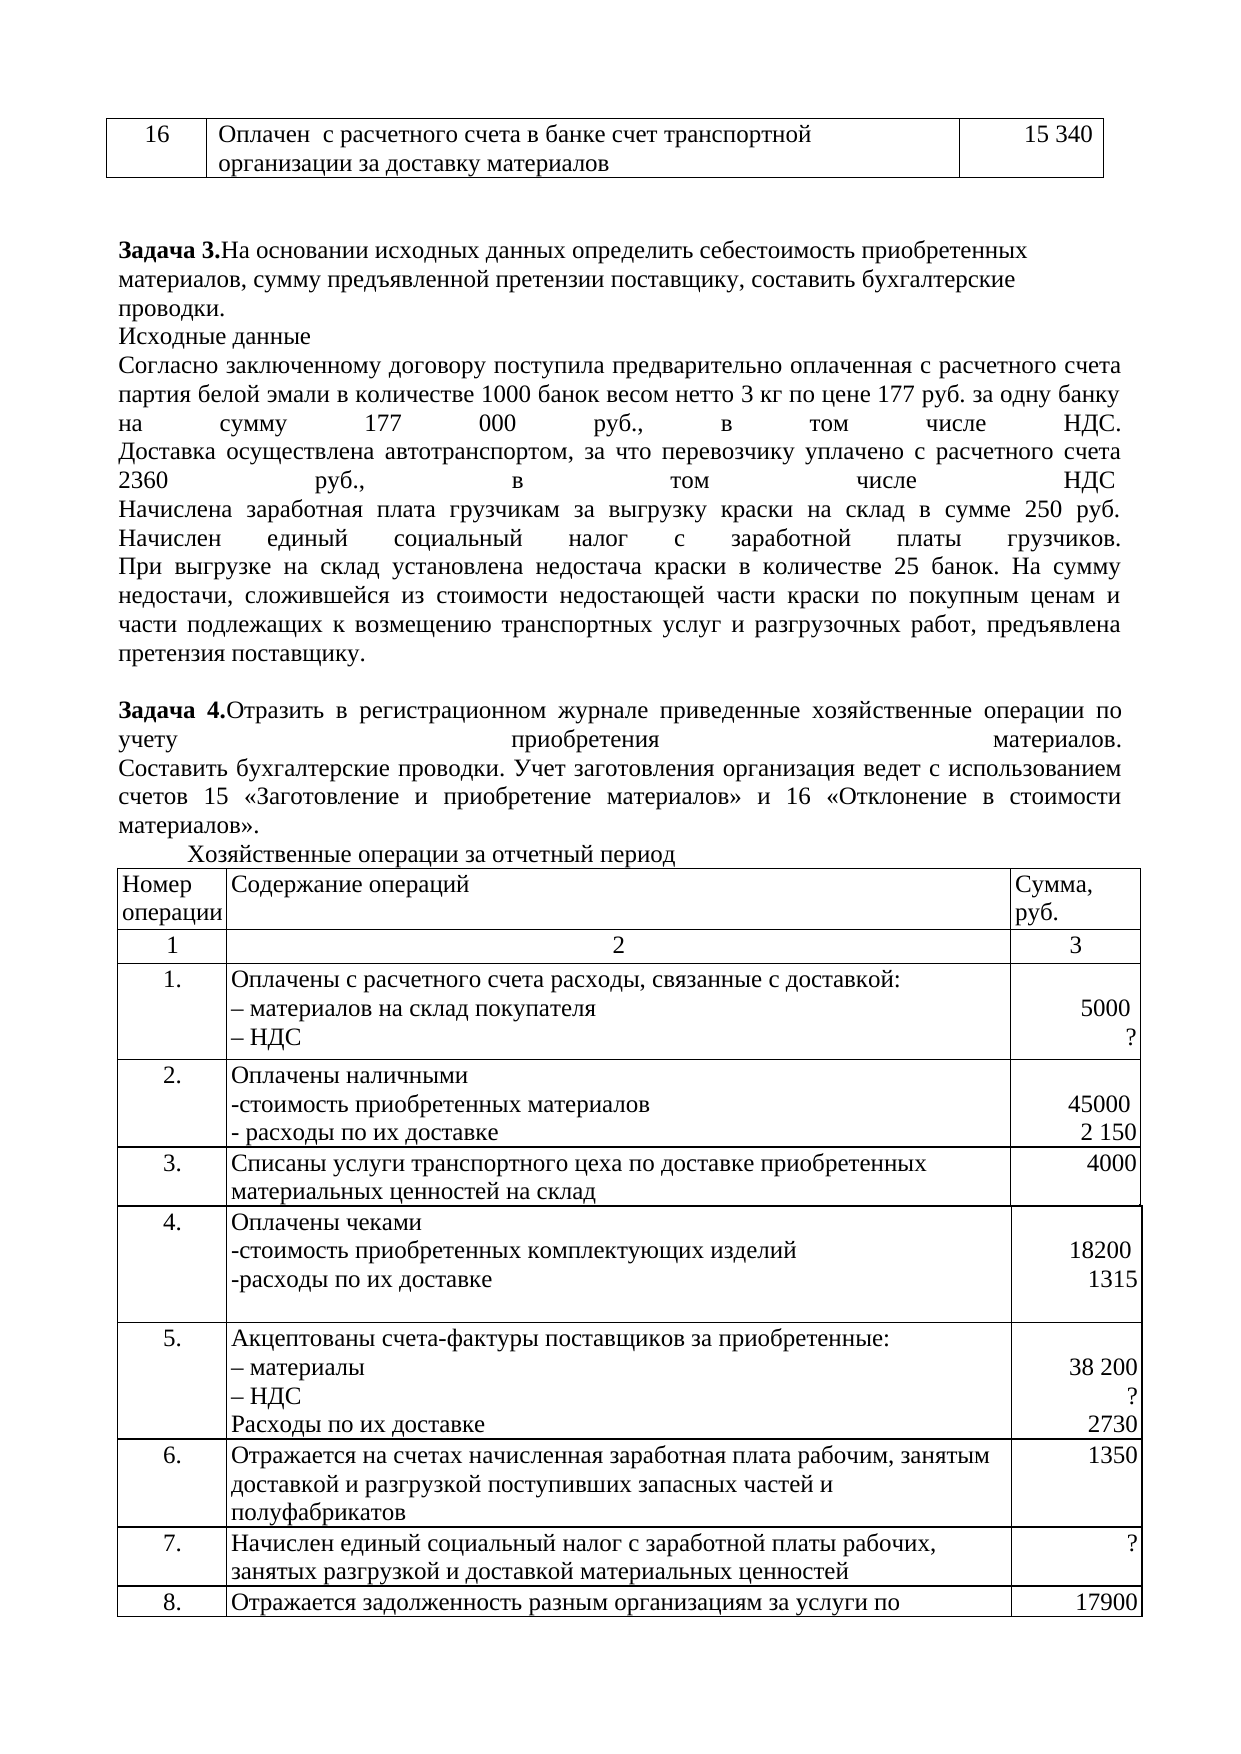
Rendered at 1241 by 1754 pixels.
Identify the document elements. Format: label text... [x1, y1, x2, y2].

text Задача 3.На основании исходных данных определить себестоимость приобретенных материалов, сумму предъявленной претензии поставщику, составить бухгалтерские проводки. [118, 235, 1122, 321]
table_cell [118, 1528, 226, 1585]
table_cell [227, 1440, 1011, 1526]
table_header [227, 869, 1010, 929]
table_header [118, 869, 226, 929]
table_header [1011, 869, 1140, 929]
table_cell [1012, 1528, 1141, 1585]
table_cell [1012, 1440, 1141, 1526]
text Исходные данные [118, 321, 1122, 350]
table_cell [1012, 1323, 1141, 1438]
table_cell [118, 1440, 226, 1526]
text Согласно заключенному договору поступила предварительно оплаченная с расчетного счета партия белой эмали в количестве 1000 банок весом нетто 3 кг по цене 177 руб. за одну банку на сумму 177 000 руб., в том числе НДС. Доставка осуществлена автотранспортом, за что перевозчику уплачено с расчетного счета 2360 руб., в том числе НДС Начислена заработная плата грузчикам за выгрузку краски на склад в сумме 250 руб. Начислен единый социальный налог с заработной платы грузчиков. При выгрузке на склад установлена недостача краски в количестве 25 банок. На сумму недостачи, сложившейся из стоимости недостающей части краски по покупным ценам и части подлежащих к возмещению транспортных услуг и разгрузочных работ, предъявлена претензия поставщику. [118, 350, 1122, 666]
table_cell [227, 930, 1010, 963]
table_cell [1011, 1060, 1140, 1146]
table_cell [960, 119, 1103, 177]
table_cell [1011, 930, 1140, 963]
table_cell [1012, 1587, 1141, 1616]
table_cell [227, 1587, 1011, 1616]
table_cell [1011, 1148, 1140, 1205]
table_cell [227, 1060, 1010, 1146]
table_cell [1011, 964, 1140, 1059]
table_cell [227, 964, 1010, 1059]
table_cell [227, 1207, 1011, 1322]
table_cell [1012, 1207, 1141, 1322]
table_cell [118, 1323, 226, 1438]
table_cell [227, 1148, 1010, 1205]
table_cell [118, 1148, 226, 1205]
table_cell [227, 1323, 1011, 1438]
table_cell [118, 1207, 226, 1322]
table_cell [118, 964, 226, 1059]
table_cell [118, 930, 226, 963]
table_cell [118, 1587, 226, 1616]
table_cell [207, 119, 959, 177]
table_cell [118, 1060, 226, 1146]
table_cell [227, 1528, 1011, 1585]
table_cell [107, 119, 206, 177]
text Задача 4.Отразить в регистрационном журнале приведенные хозяйственные операции по учету приобретения материалов. Составить бухгалтерские проводки. Учет заготовления организация ведет с использованием счетов 15 «Заготовление и приобретение материалов» и 16 «Отклонение в стоимости материалов». Хозяйственные операции за отчетный период [118, 695, 1122, 868]
